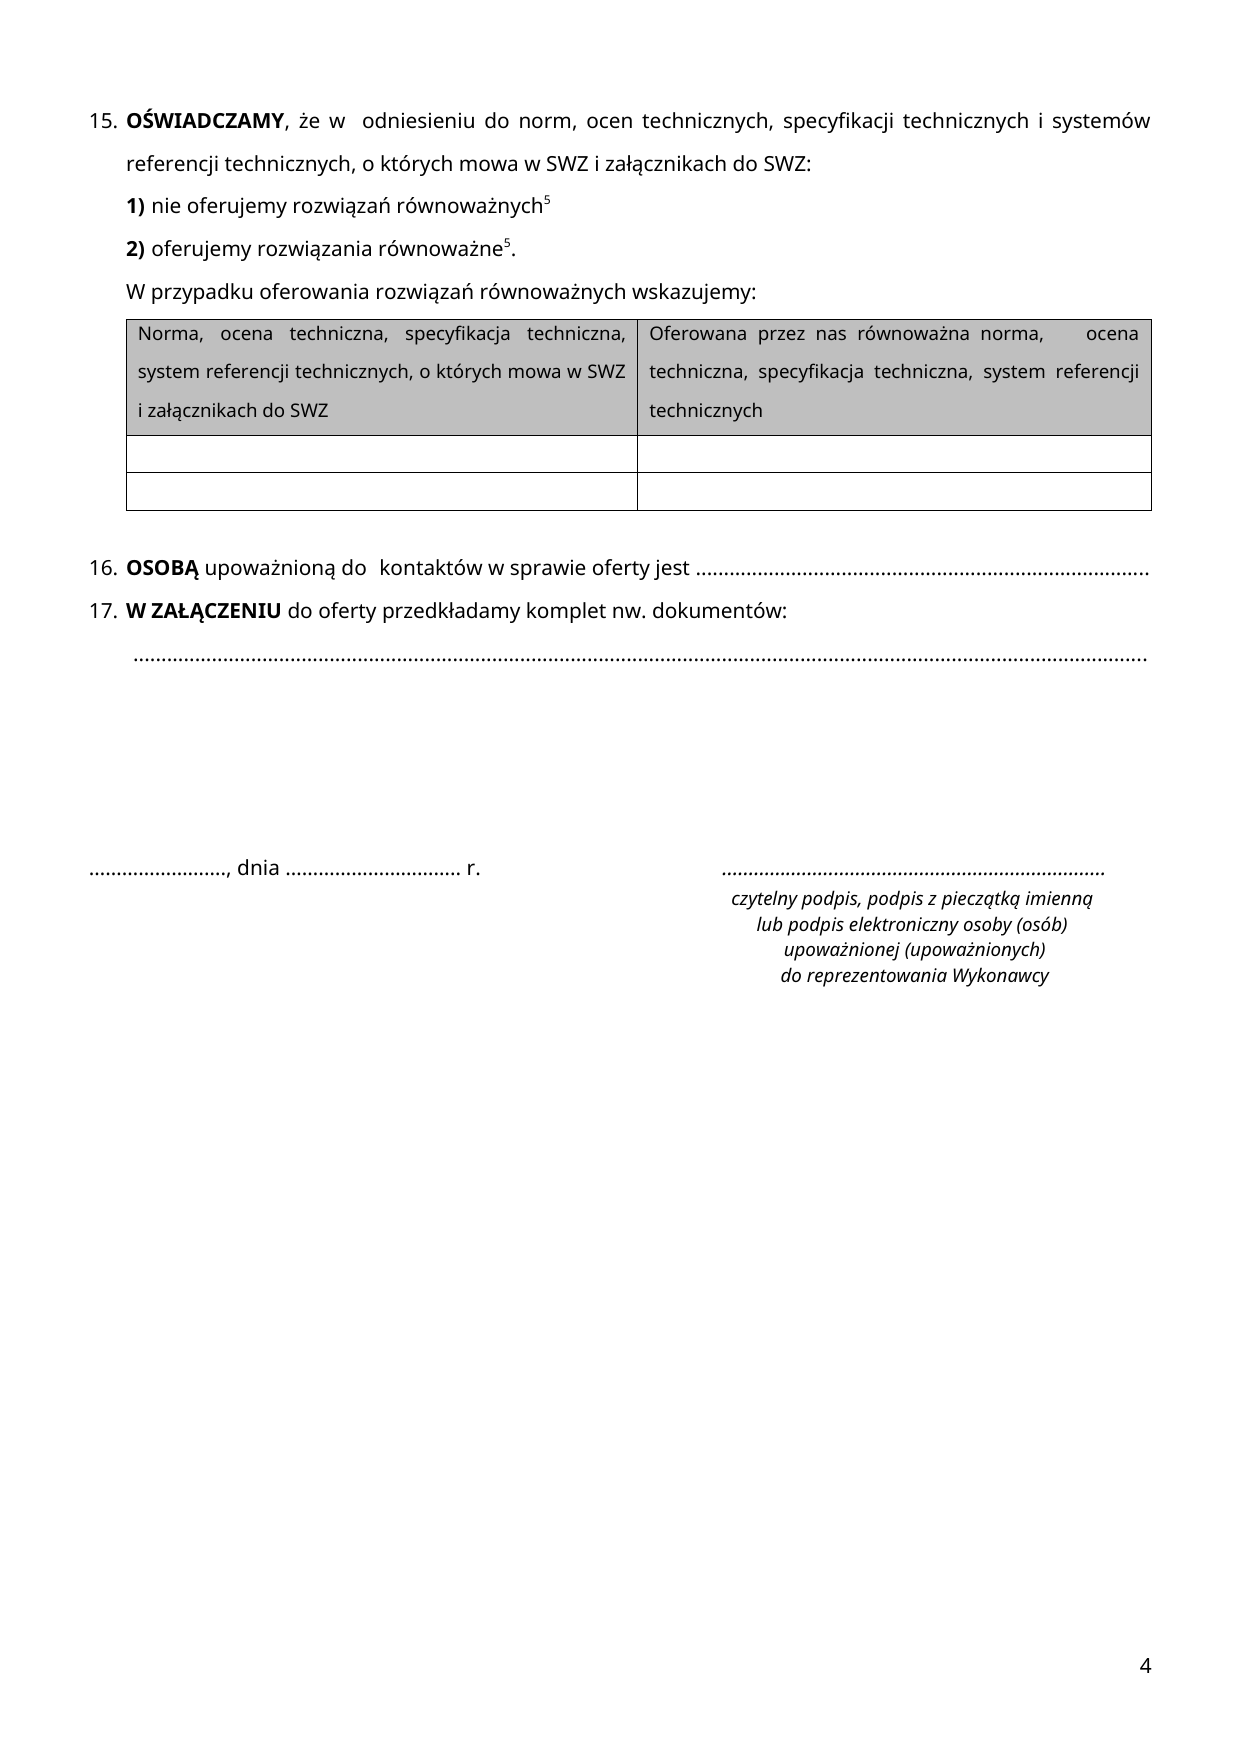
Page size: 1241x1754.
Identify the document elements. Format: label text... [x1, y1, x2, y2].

text ……………………., dnia ………………………….. r. ……………………………………………………………… [89, 853, 1152, 881]
list W ZAŁĄCZENIU do oferty przedkładamy komplet nw. dokumentów: [89, 596, 1152, 624]
table_header Norma, ocena techniczna, specyfikacja techniczna, system referencji technicznych, o których mowa w SWZ i załącznikach do SWZ [127, 320, 637, 435]
table_cell [127, 473, 637, 509]
list nie oferujemy rozwiązań równoważnych5 [126, 192, 1152, 220]
text W przypadku oferowania rozwiązań równoważnych wskazujemy: [126, 277, 1152, 305]
table_cell [638, 436, 1151, 472]
text do reprezentowania Wykonawcy [89, 962, 1152, 987]
text upoważnionej (upoważnionych) [89, 936, 1152, 962]
list OŚWIADCZAMY, że w odniesieniu do norm, ocen technicznych, specyfikacji technicznych i systemów referencji technicznych, o których mowa w SWZ i załącznikach do SWZ: [89, 106, 1152, 177]
list OSOBĄ upoważnioną do kontaktów w sprawie oferty jest [89, 553, 1152, 582]
table_header Oferowana przez nas równoważna norma, ocena techniczna, specyfikacja techniczna, system referencji technicznych [638, 320, 1151, 435]
table_cell [638, 473, 1151, 509]
table_cell [127, 436, 637, 472]
text czytelny podpis, podpis z pieczątką imienną [89, 885, 1152, 911]
text lub podpis elektroniczny osoby (osób) [89, 911, 1152, 936]
list oferujemy rozwiązania równoważne5. [126, 234, 1152, 263]
